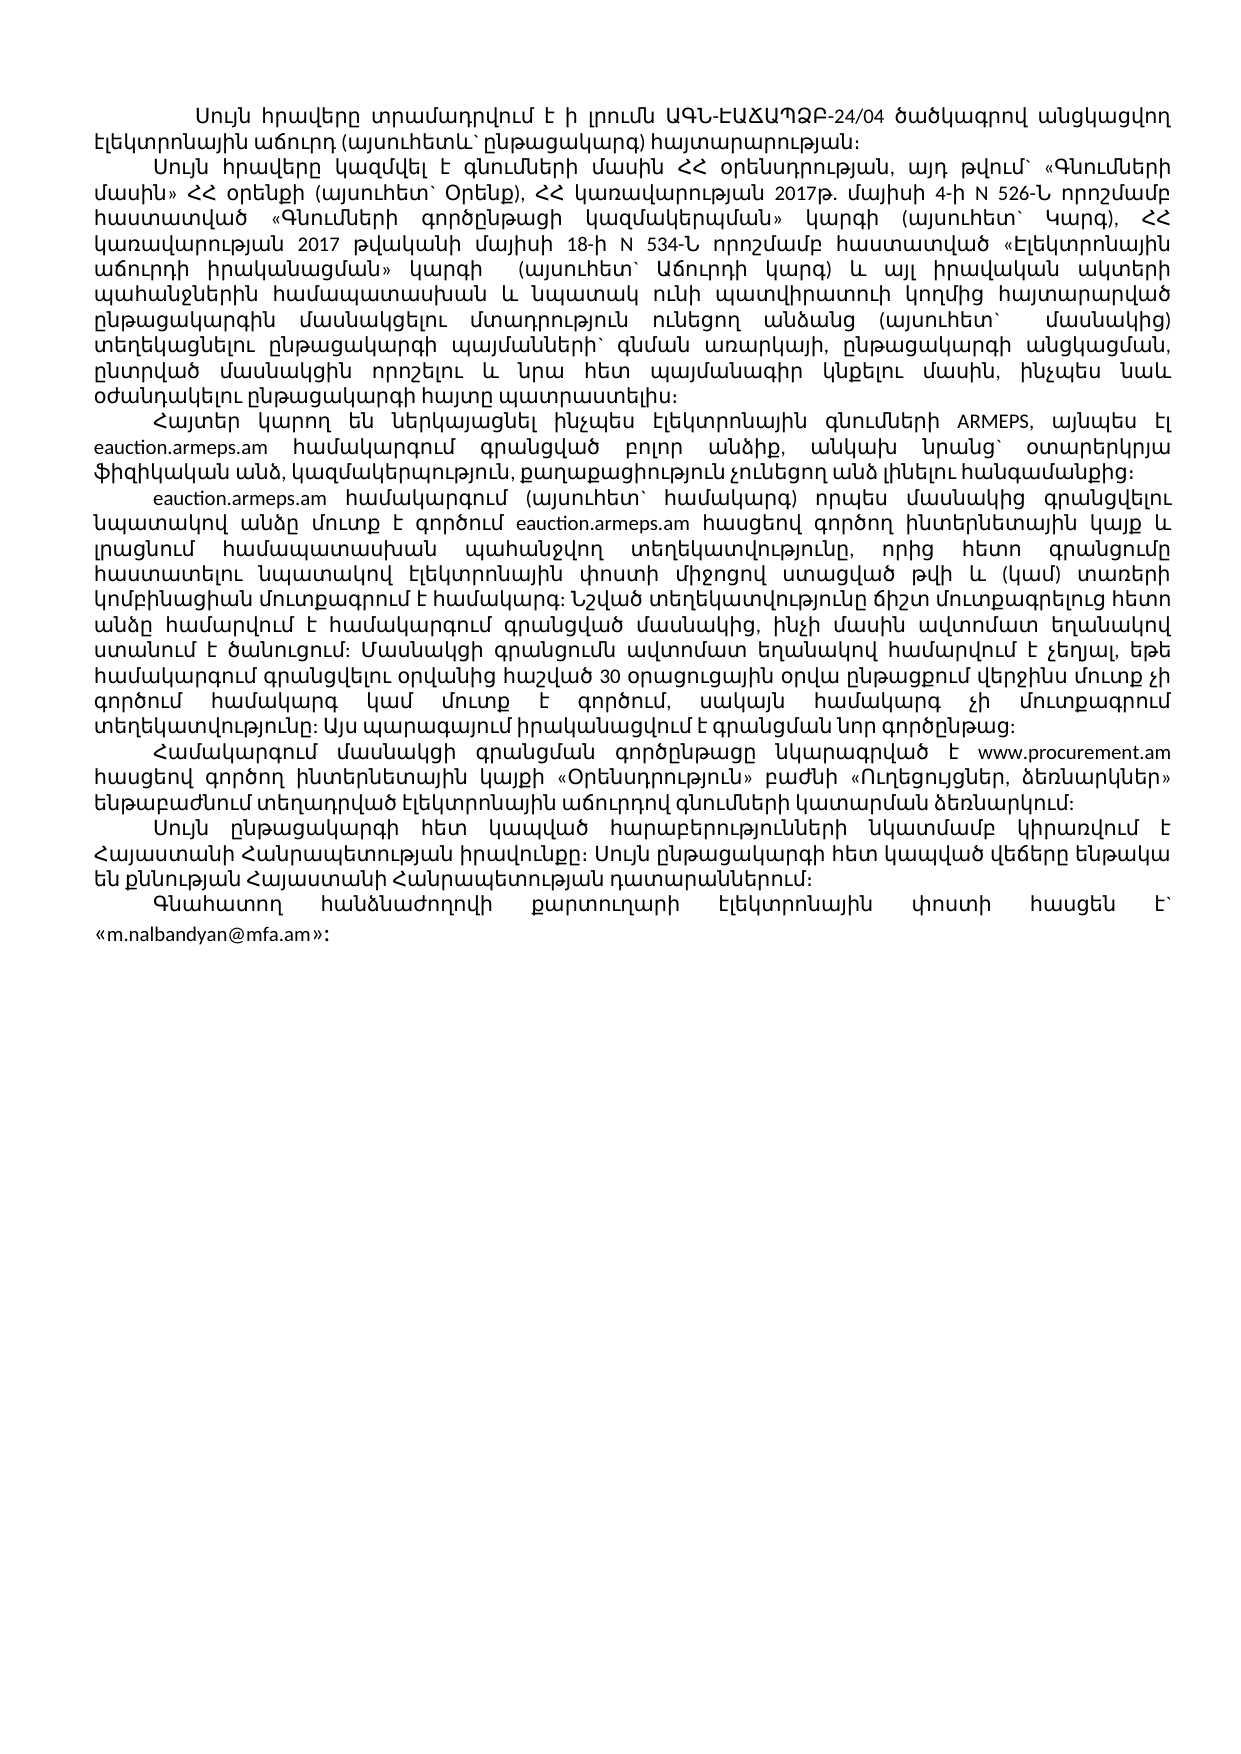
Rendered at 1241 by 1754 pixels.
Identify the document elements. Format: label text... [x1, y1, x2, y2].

text Սույն հրավերը տրամադրվում է ի լրումն ԱԳՆ-ԷԱՃԱՊՁԲ-24/04 ծածկագրով անցկացվող էլեկտրոնային աճուրդ (այսուհետև` ընթացակարգ) հայտարարության։ [94, 104, 1171, 154]
text Համակարգում մասնակցի գրանցման գործընթացը նկարագրված է www.procurement.am հասցեով գործող ինտերնետային կայքի «Օրենսդրություն» բաժնի «Ուղեցույցներ, ձեռնարկներ» ենթաբաժնում տեղադրված էլեկտրոնային աճուրդով գնումների կատարման ձեռնարկում: [94, 739, 1171, 815]
text Հայտեր կարող են ներկայացնել ինչպես էլեկտրոնային գնումների ARMEPS, այնպես էլ eauction.armeps.am համակարգում գրանցված բոլոր անձիք, անկախ նրանց` օտարերկրյա ֆիզիկական անձ, կազմակերպություն, քաղաքացիություն չունեցող անձ լինելու հանգամանքից։ [94, 409, 1171, 485]
text Գնահատող հանձնաժողովի քարտուղարի էլեկտրոնային փոստի հասցեն է` «m.nalbandyan@mfa.am»: [94, 892, 1171, 948]
text Սույն ընթացակարգի հետ կապված հարաբերությունների նկատմամբ կիրառվում է Հայաստանի Հանրապետության իրավունքը։ Սույն ընթացակարգի հետ կապված վեճերը ենթակա են քննության Հայաստանի Հանրապետության դատարաններում։ [94, 815, 1171, 892]
text Սույն հրավերը կազմվել է գնումների մասին ՀՀ օրենսդրության, այդ թվում` «Գնումների մասին» ՀՀ օրենքի (այսուհետ` Օրենք), ՀՀ կառավարության 2017թ. մայիսի 4-ի N 526-Ն որոշմամբ հաստատված «Գնումների գործընթացի կազմակերպման» կարգի (այսուհետ` Կարգ), ՀՀ կառավարության 2017 թվականի մայիսի 18-ի N 534-Ն որոշմամբ հաստատված «Էլեկտրոնային աճուրդի իրականացման» կարգի (այսուհետ` Աճուրդի կարգ) և այլ իրավական ակտերի պահանջներին համապատասխան և նպատակ ունի պատվիրատուի կողմից հայտարարված ընթացակարգին մասնակցելու մտադրություն ունեցող անձանց (այսուհետ` մասնակից) տեղեկացնելու ընթացակարգի պայմանների` գնման առարկայի, ընթացակարգի անցկացման, ընտրված մասնակցին որոշելու և նրա հետ պայմանագիր կնքելու մասին, ինչպես նաև օժանդակելու ընթացակարգի հայտը պատրաստելիս։ [94, 154, 1171, 409]
text eauction.armeps.am համակարգում (այսուհետ` համակարգ) որպես մասնակից գրանցվելու նպատակով անձը մուտք է գործում eauction.armeps.am հասցեով գործող ինտերնետային կայք և լրացնում համապատասխան պահանջվող տեղեկատվությունը, որից հետո գրանցումը հաստատելու նպատակով էլեկտրոնային փոստի միջոցով ստացված թվի և (կամ) տառերի կոմբինացիան մուտքագրում է համակարգ: Նշված տեղեկատվությունը ճիշտ մուտքագրելուց հետո անձը համարվում է համակարգում գրանցված մասնակից, ինչի մասին ավտոմատ եղանակով ստանում է ծանուցում: Մասնակցի գրանցումն ավտոմատ եղանակով համարվում է չեղյալ, եթե համակարգում գրանցվելու օրվանից հաշված 30 օրացուցային օրվա ընթացքում վերջինս մուտք չի գործում համակարգ կամ մուտք է գործում, սակայն համակարգ չի մուտքագրում տեղեկատվությունը: Այս պարագայում իրականացվում է գրանցման նոր գործընթաց: [94, 485, 1171, 739]
